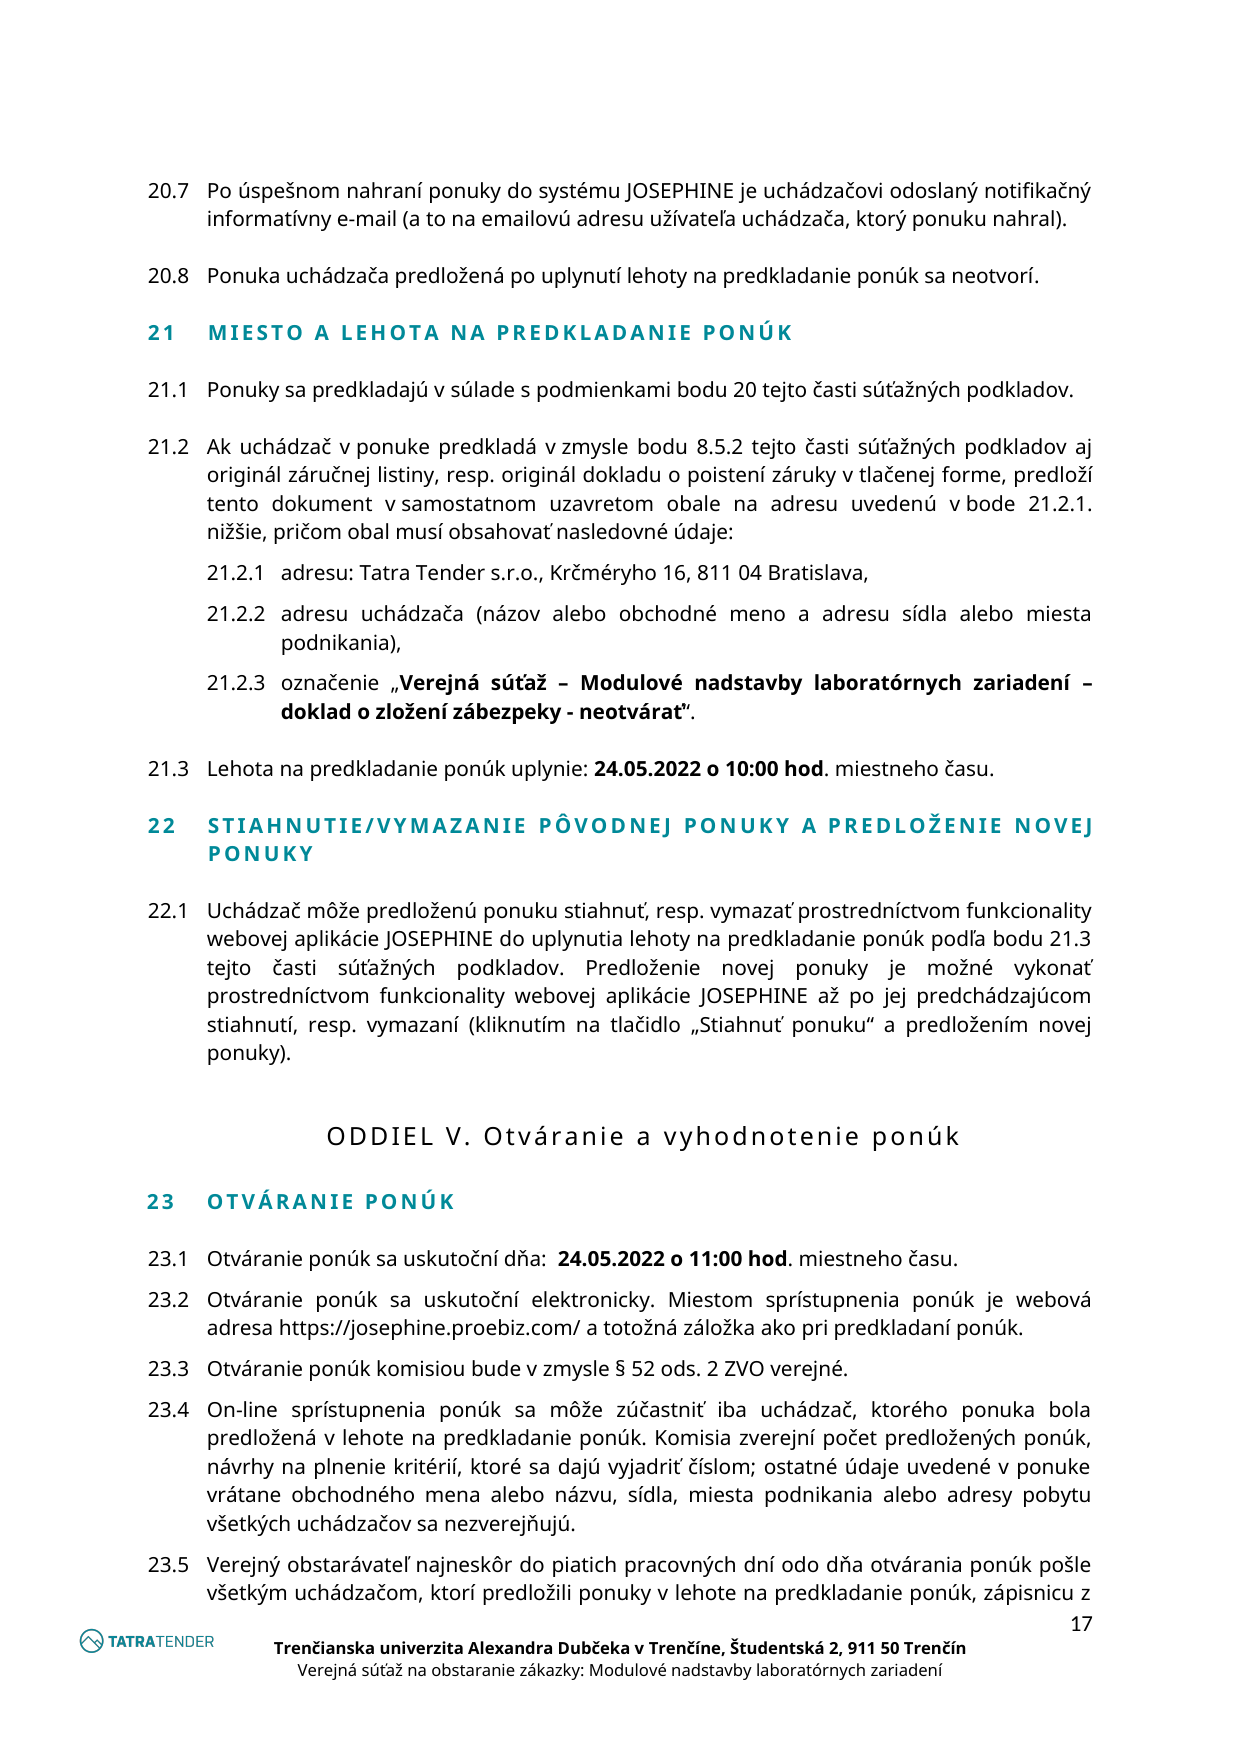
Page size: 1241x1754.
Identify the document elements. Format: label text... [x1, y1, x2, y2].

subtitle Po úspešnom nahraní ponuky do systému JOSEPHINE je uchádzačovi odoslaný notifikačný informatívny e-mail (a to na emailovú adresu užívateľa uchádzača, ktorý ponuku nahral). [148, 176, 1093, 233]
text Otváranie ponúk [147, 1187, 1093, 1215]
text ODDIEL V. Otváranie a vyhodnotenie ponúk [148, 1119, 1093, 1153]
subtitle Ak uchádzač v ponuke predkladá v zmysle bodu 8.5.2 tejto časti súťažných podkladov aj originál záručnej listiny, resp. originál dokladu o poistení záruky v tlačenej forme, predloží tento dokument v samostatnom uzavretom obale na adresu uvedenú v bode 21.2.1. nižšie, pričom obal musí obsahovať nasledovné údaje: [148, 432, 1093, 546]
text Miesto a lehota na predkladanie ponúk [148, 318, 1093, 347]
subtitle Ponuka uchádzača predložená po uplynutí lehoty na predkladanie ponúk sa neotvorí. [148, 261, 1093, 290]
subtitle Otváranie ponúk komisiou bude v zmysle § 52 ods. 2 ZVO verejné. [148, 1354, 1093, 1382]
subtitle Ponuky sa predkladajú v súlade s podmienkami bodu 20 tejto časti súťažných podkladov. [148, 375, 1093, 403]
subtitle označenie „Verejná súťaž – Modulové nadstavby laboratórnych zariadení – doklad o zložení zábezpeky - neotvárať“. [207, 668, 1093, 725]
picture [77, 1617, 224, 1662]
text Stiahnutie/vymazanie pôvodnej ponuky a predloženie novej ponuky [148, 811, 1093, 868]
subtitle Lehota na predkladanie ponúk uplynie: 24.05.2022 o 10:00 hod. miestneho času. [148, 754, 1093, 782]
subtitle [148, 1550, 1093, 1607]
subtitle On-line sprístupnenia ponúk sa môže zúčastniť iba uchádzač, ktorého ponuka bola predložená v lehote na predkladanie ponúk. Komisia zverejní počet predložených ponúk, návrhy na plnenie kritérií, ktoré sa dajú vyjadriť číslom; ostatné údaje uvedené v ponuke vrátane obchodného mena alebo názvu, sídla, miesta podnikania alebo adresy pobytu všetkých uchádzačov sa nezverejňujú. [148, 1395, 1093, 1537]
subtitle Uchádzač môže predloženú ponuku stiahnuť, resp. vymazať prostredníctvom funkcionality webovej aplikácie JOSEPHINE do uplynutia lehoty na predkladanie ponúk podľa bodu 21.3 tejto časti súťažných podkladov. Predloženie novej ponuky je možné vykonať prostredníctvom funkcionality webovej aplikácie JOSEPHINE až po jej predchádzajúcom stiahnutí, resp. vymazaní (kliknutím na tlačidlo „Stiahnuť ponuku“ a predložením novej ponuky). [148, 896, 1093, 1067]
subtitle Otváranie ponúk sa uskutoční dňa: 24.05.2022 o 11:00 hod. miestneho času. [148, 1244, 1093, 1272]
subtitle Otváranie ponúk sa uskutoční elektronicky. Miestom sprístupnenia ponúk je webová adresa https://josephine.proebiz.com/ a totožná záložka ako pri predkladaní ponúk. [148, 1285, 1093, 1342]
subtitle adresu uchádzača (názov alebo obchodné meno a adresu sídla alebo miesta podnikania), [207, 599, 1093, 656]
subtitle adresu: Tatra Tender s.r.o., Krčméryho 16, 811 04 Bratislava, [207, 558, 1093, 587]
